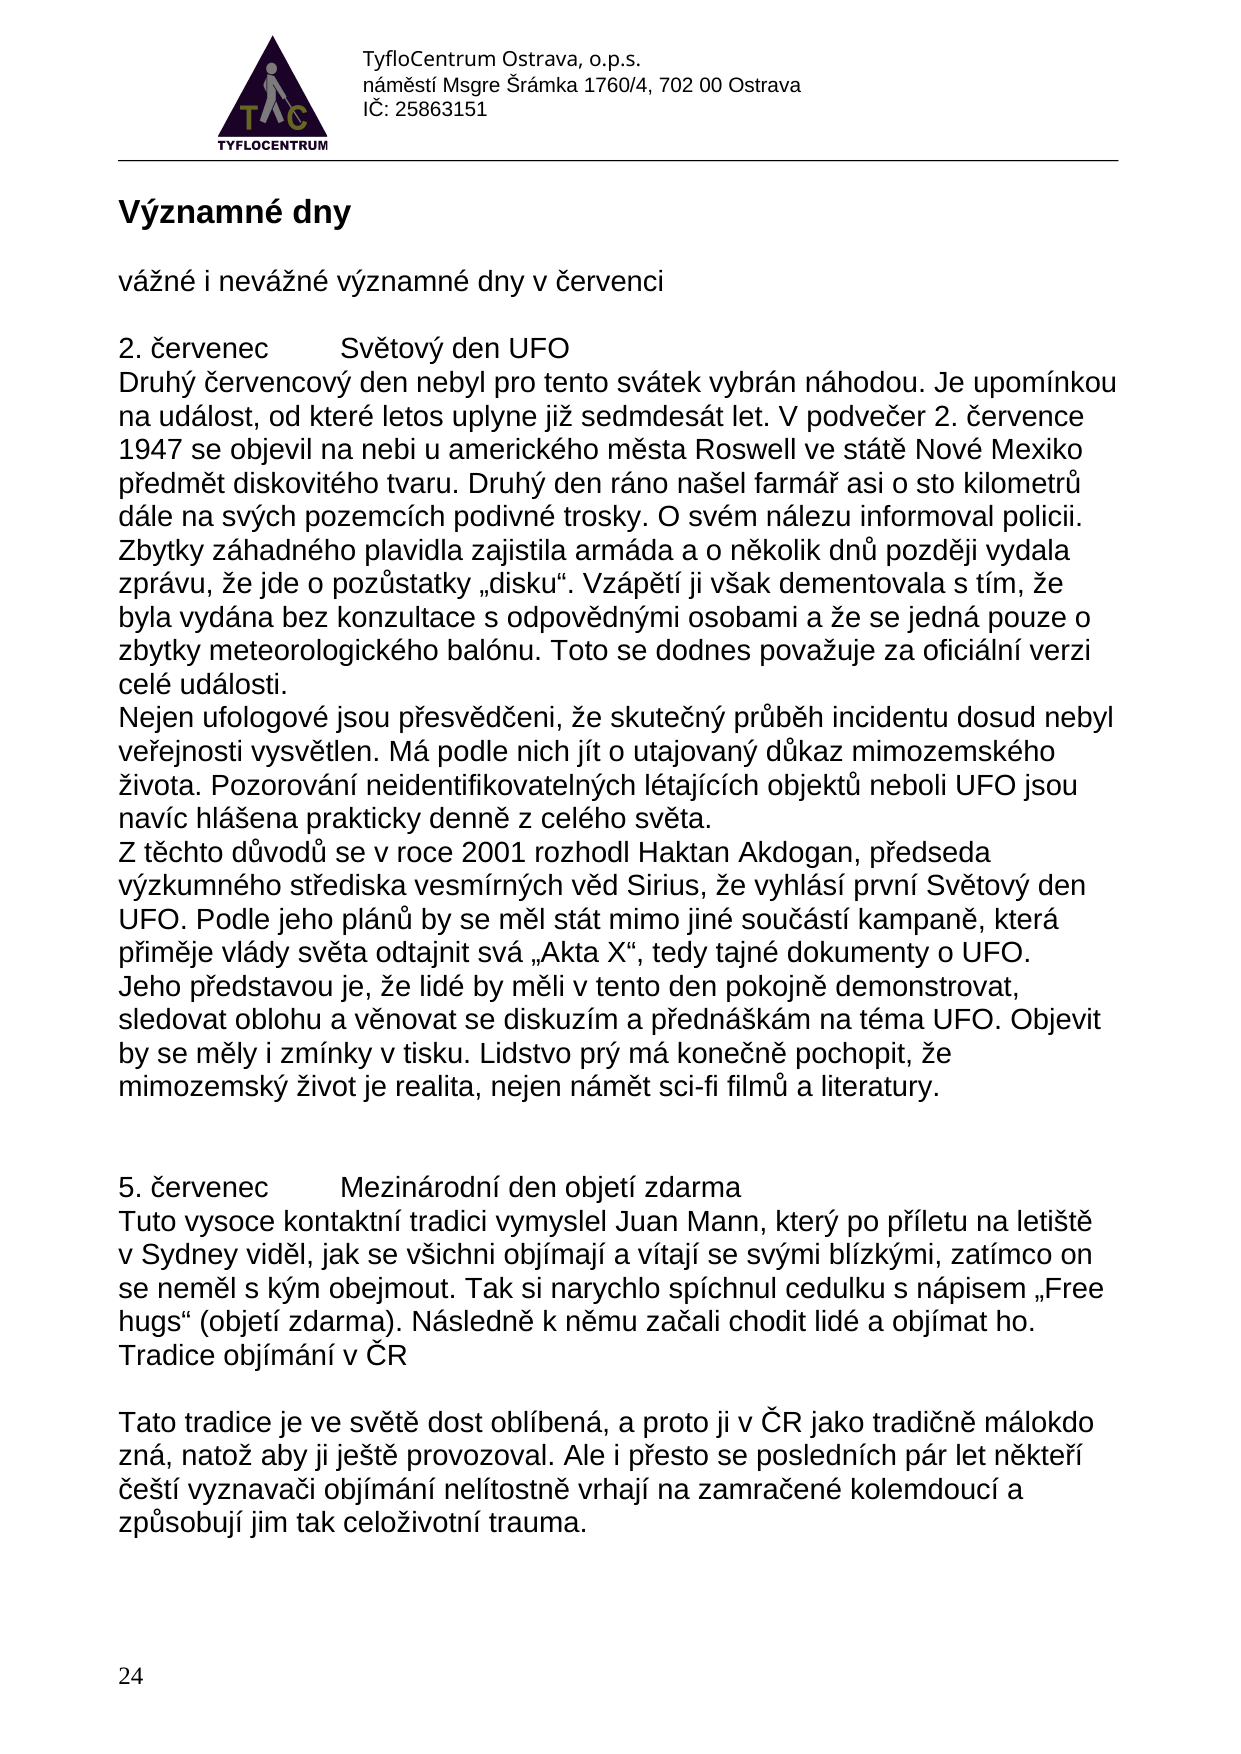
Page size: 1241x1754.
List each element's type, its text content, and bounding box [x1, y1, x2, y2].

text Druhý červencový den nebyl pro tento svátek vybrán náhodou. Je upomínkou na událost, od které letos uplyne již sedmdesát let. V podvečer 2. července 1947 se objevil na nebi u amerického města Roswell ve státě Nové Mexiko předmět diskovitého tvaru. Druhý den ráno našel farmář asi o sto kilometrů dále na svých pozemcích podivné trosky. O svém nálezu informoval policii. [118, 365, 1122, 533]
text vážné i nevážné významné dny v červenci [118, 264, 1122, 298]
text Zbytky záhadného plavidla zajistila armáda a o několik dnů později vydala zprávu, že jde o pozůstatky „disku“. Vzápětí ji však dementovala s tím, že byla vydána bez konzultace s odpovědnými osobami a že se jedná pouze o zbytky meteorologického balónu. Toto se dodnes považuje za oficiální verzi celé události. [118, 533, 1122, 701]
text 2. červenec Světový den UFO [118, 332, 1122, 365]
text Jeho představou je, že lidé by měli v tento den pokojně demonstrovat, sledovat oblohu a věnovat se diskuzím a přednáškám na téma UFO. Objevit by se měly i zmínky v tisku. Lidstvo prý má konečně pochopit, že mimozemský život je realita, nejen námět sci-fi filmů a literatury. [118, 969, 1122, 1103]
text 5. červenec Mezinárodní den objetí zdarma [118, 1170, 1122, 1204]
text Z těchto důvodů se v roce 2001 rozhodl Haktan Akdogan, předseda výzkumného střediska vesmírných věd Sirius, že vyhlásí první Světový den UFO. Podle jeho plánů by se měl stát mimo jiné součástí kampaně, která přiměje vlády světa odtajnit svá „Akta X“, tedy tajné dokumenty o UFO. [118, 835, 1122, 969]
text Tato tradice je ve světě dost oblíbená, a proto ji v ČR jako tradičně málokdo zná, natož aby ji ještě provozoval. Ale i přesto se posledních pár let někteří čeští vyznavači objímání nelítostně vrhají na zamračené kolemdoucí a způsobují jim tak celoživotní trauma. [118, 1405, 1122, 1539]
text Nejen ufologové jsou přesvědčeni, že skutečný průběh incidentu dosud nebyl veřejnosti vysvětlen. Má podle nich jít o utajovaný důkaz mimozemského života. Pozorování neidentifikovatelných létajících objektů neboli UFO jsou navíc hlášena prakticky denně z celého světa. [118, 701, 1122, 835]
text Tradice objímání v ČR [118, 1338, 1122, 1371]
text Tuto vysoce kontaktní tradici vymyslel Juan Mann, který po příletu na letiště v Sydney viděl, jak se všichni objímají a vítají se svými blízkými, zatímco on se neměl s kým obejmout. Tak si narychlo spíchnul cedulku s nápisem „Free hugs“ (objetí zdarma). Následně k němu začali chodit lidé a objímat ho. [118, 1204, 1122, 1338]
text Významné dny [118, 192, 1122, 231]
